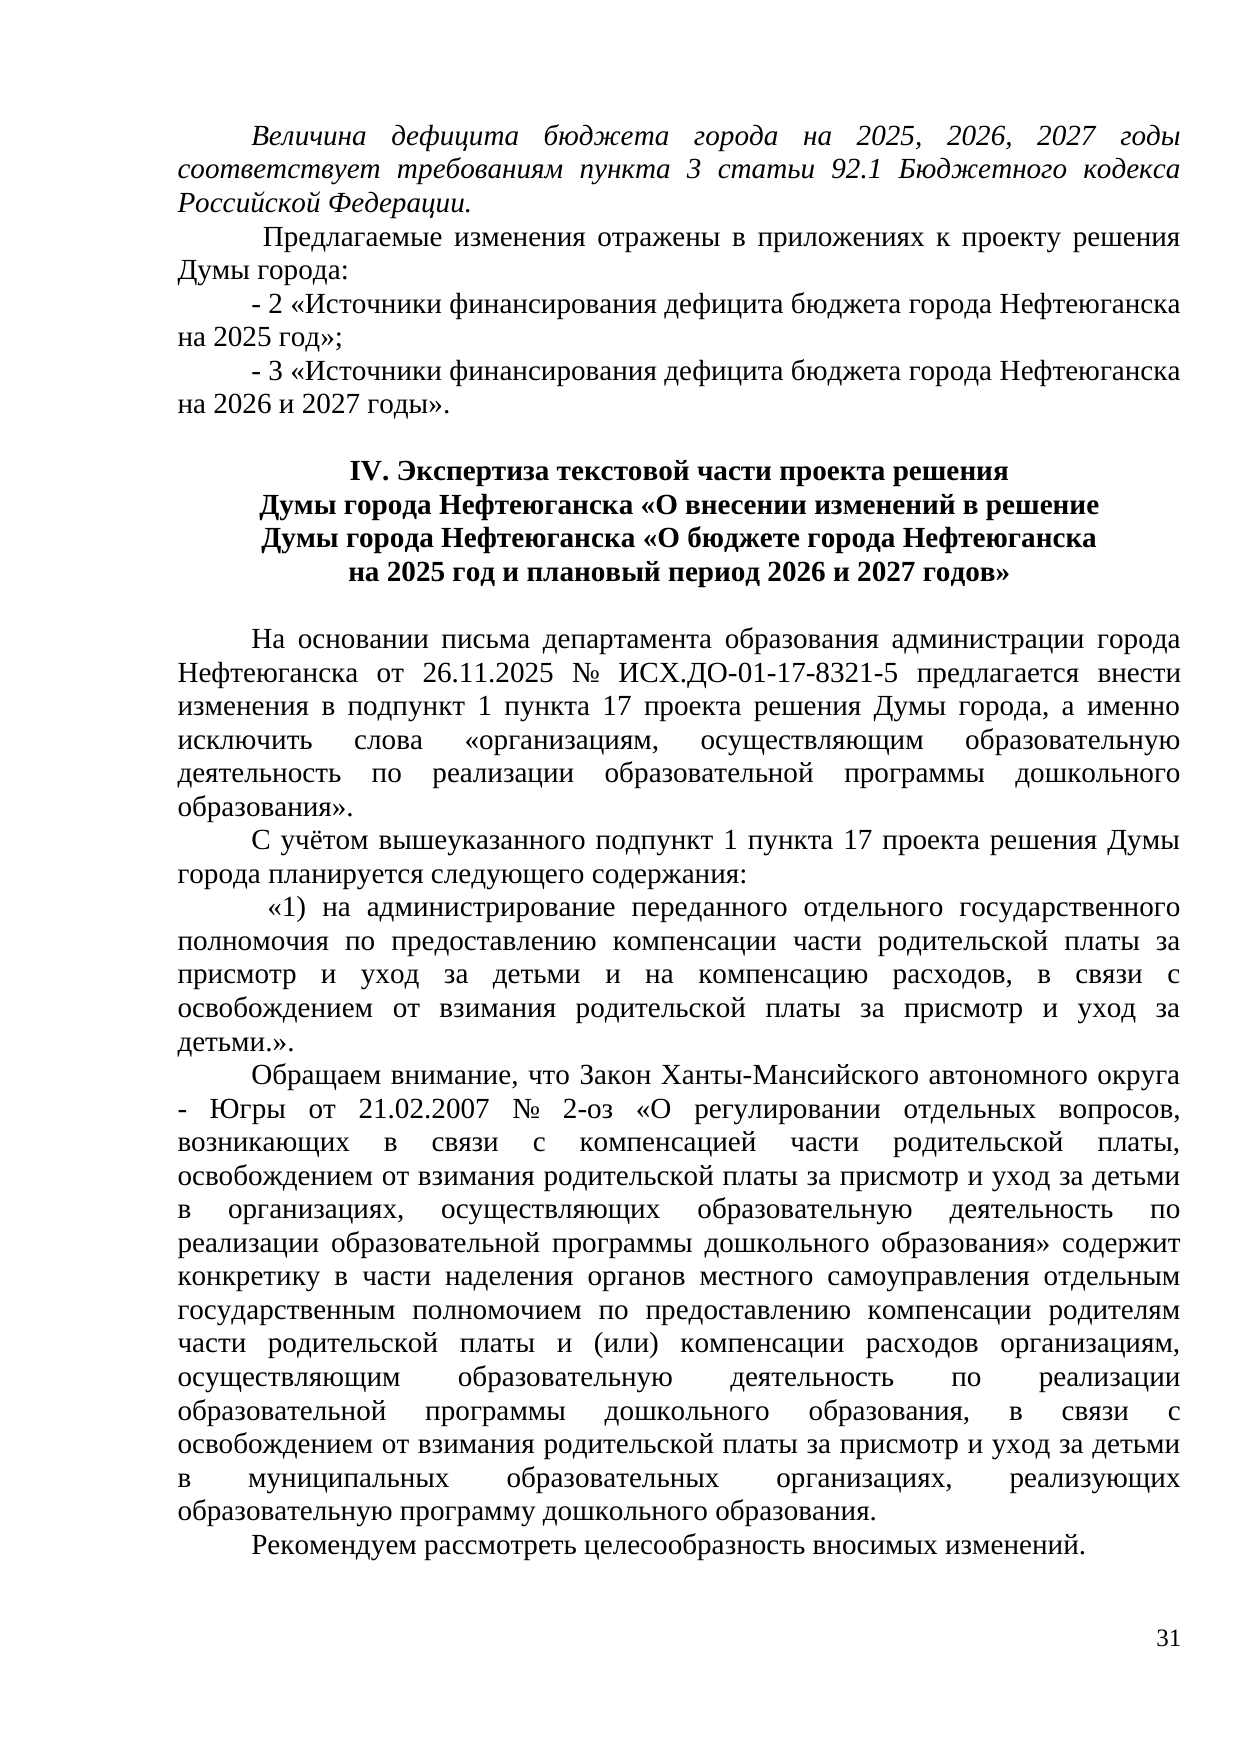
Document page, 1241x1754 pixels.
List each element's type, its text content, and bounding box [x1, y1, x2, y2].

text - 3 «Источники финансирования дефицита бюджета города Нефтеюганска на 2026 и 2027 годы». [177, 353, 1181, 420]
text на 2025 год и плановый период 2026 и 2027 годов» [177, 554, 1181, 588]
text Рекомендуем рассмотреть целесообразность вносимых изменений. [177, 1527, 1181, 1560]
text - 2 «Источники финансирования дефицита бюджета города Нефтеюганска на 2025 год»; [177, 286, 1181, 353]
text Обращаем внимание, что Закон Ханты-Мансийского автономного округа - Югры от 21.02.2007 № 2-оз «О регулировании отдельных вопросов, возникающих в связи с компенсацией части родительской платы, освобождением от взимания родительской платы за присмотр и уход за детьми в организациях, осуществляющих образовательную деятельность по реализации образовательной программы дошкольного образования» содержит конкретику в части наделения органов местного самоуправления отдельным государственным полномочием по предоставлению компенсации родителям части родительской платы и (или) компенсации расходов организациям, осуществляющим образовательную деятельность по реализации образовательной программы дошкольного образования, в связи с освобождением от взимания родительской платы за присмотр и уход за детьми в муниципальных образовательных организациях, реализующих образовательную программу дошкольного образования. [177, 1057, 1181, 1527]
text С учётом вышеуказанного подпункт 1 пункта 17 проекта решения Думы города планируется следующего содержания: [177, 822, 1181, 889]
text IV. Экспертиза текстовой части проекта решения [177, 453, 1181, 487]
text Предлагаемые изменения отражены в приложениях к проекту решения Думы города: [177, 219, 1181, 286]
text Величина дефицита бюджета города на 2025, 2026, 2027 годы соответствует требованиям пункта 3 статьи 92.1 Бюджетного кодекса Российской Федерации. [177, 118, 1181, 219]
text «1) на администрирование переданного отдельного государственного полномочия по предоставлению компенсации части родительской платы за присмотр и уход за детьми и на компенсацию расходов, в связи с освобождением от взимания родительской платы за присмотр и уход за детьми.». [177, 889, 1181, 1057]
text Думы города Нефтеюганска «О бюджете города Нефтеюганска [177, 521, 1181, 554]
text На основании письма департамента образования администрации города Нефтеюганска от 26.11.2025 № ИСХ.ДО-01-17-8321-5 предлагается внести изменения в подпункт 1 пункта 17 проекта решения Думы города, а именно исключить слова «организациям, осуществляющим образовательную деятельность по реализации образовательной программы дошкольного образования». [177, 621, 1181, 822]
text Думы города Нефтеюганска «О внесении изменений в решение [177, 487, 1181, 521]
